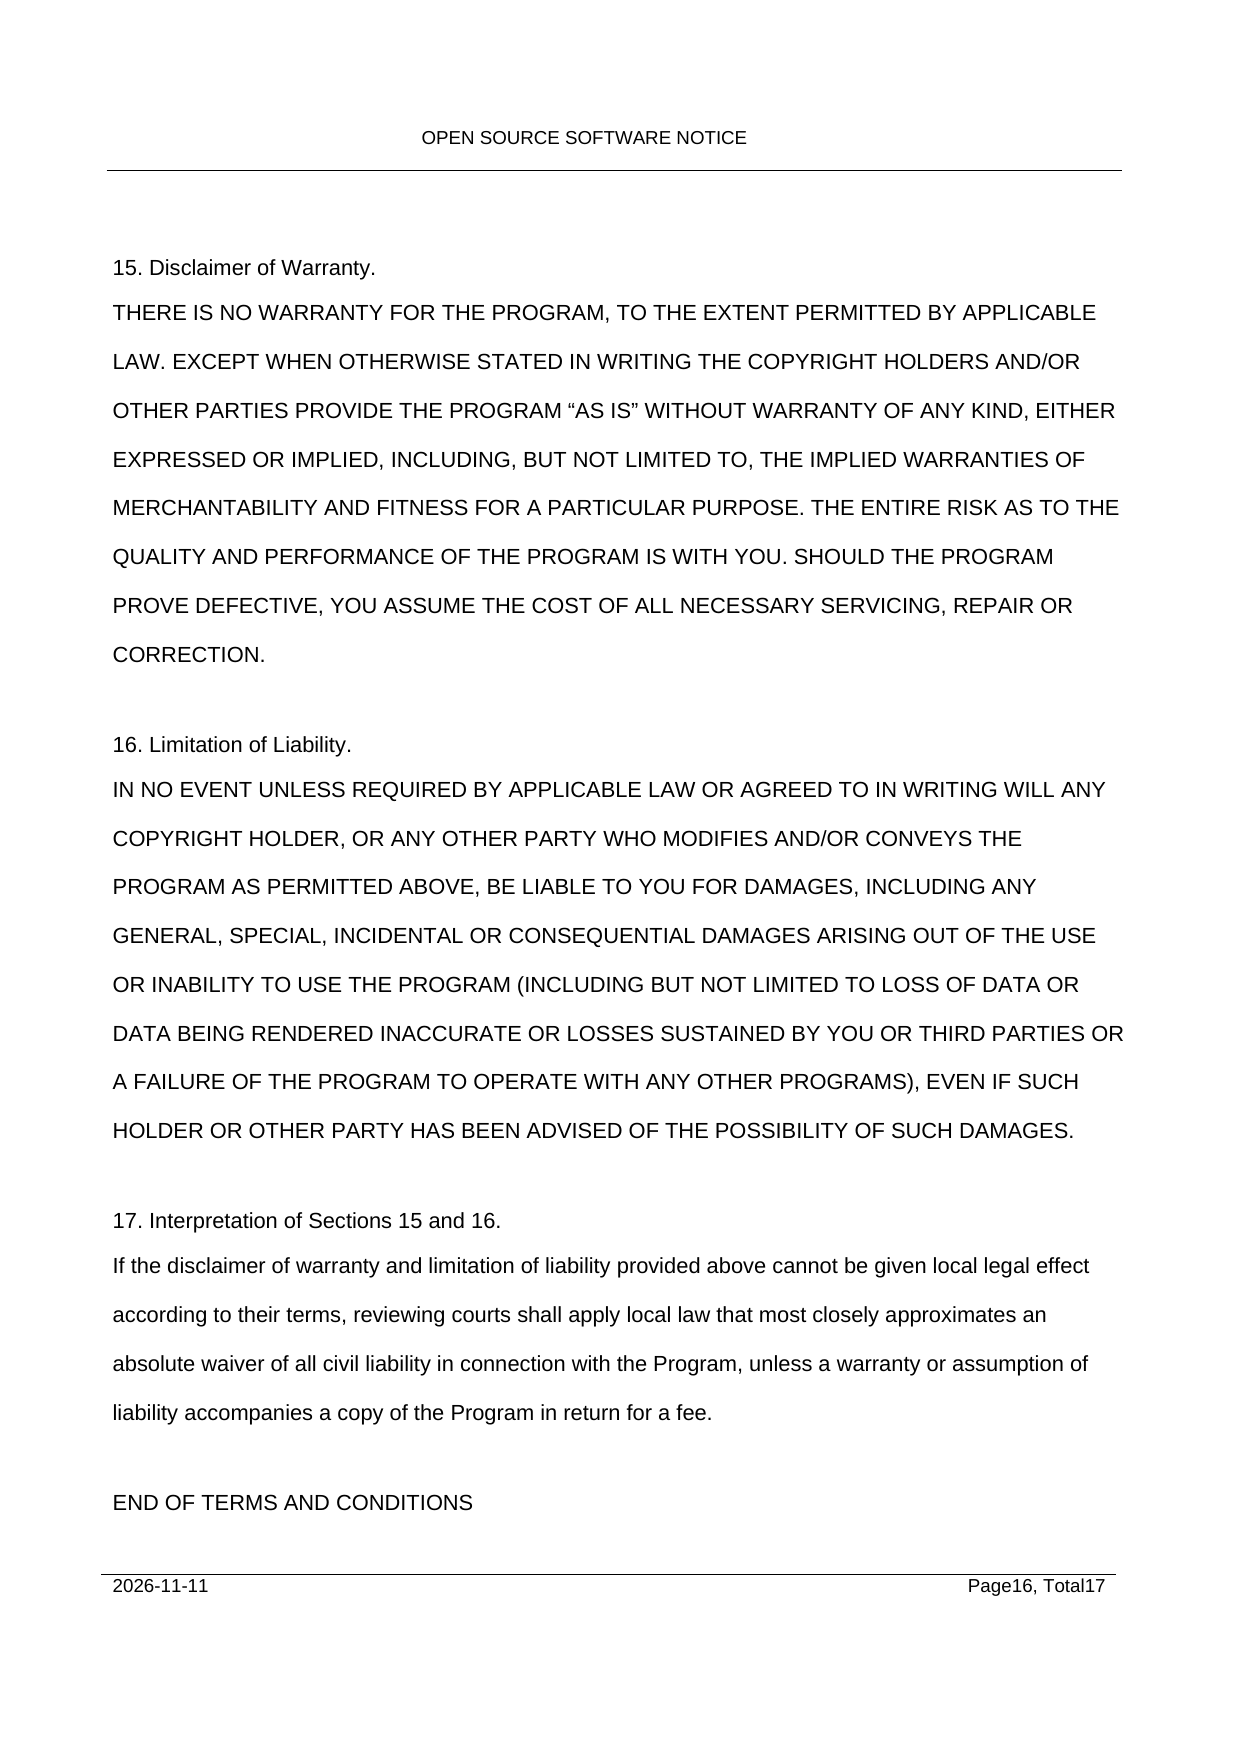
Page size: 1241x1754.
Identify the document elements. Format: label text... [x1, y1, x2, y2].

text IN NO EVENT UNLESS REQUIRED BY APPLICABLE LAW OR AGREED TO IN WRITING WILL ANY COPYRIGHT HOLDER, OR ANY OTHER PARTY WHO MODIFIES AND/OR CONVEYS THE PROGRAM AS PERMITTED ABOVE, BE LIABLE TO YOU FOR DAMAGES, INCLUDING ANY GENERAL, SPECIAL, INCIDENTAL OR CONSEQUENTIAL DAMAGES ARISING OUT OF THE USE OR INABILITY TO USE THE PROGRAM (INCLUDING BUT NOT LIMITED TO LOSS OF DATA OR DATA BEING RENDERED INACCURATE OR LOSSES SUSTAINED BY YOU OR THIRD PARTIES OR A FAILURE OF THE PROGRAM TO OPERATE WITH ANY OTHER PROGRAMS), EVEN IF SUCH HOLDER OR OTHER PARTY HAS BEEN ADVISED OF THE POSSIBILITY OF SUCH DAMAGES. [112, 773, 1128, 1147]
text 17. Interpretation of Sections 15 and 16. [112, 1204, 1128, 1237]
text If the disclaimer of warranty and limitation of liability provided above cannot be given local legal effect according to their terms, reviewing courts shall apply local law that most closely approximates an absolute waiver of all civil liability in connection with the Program, unless a warranty or assumption of liability accompanies a copy of the Program in return for a fee. [112, 1250, 1128, 1428]
text END OF TERMS AND CONDITIONS [112, 1486, 1128, 1519]
text THERE IS NO WARRANTY FOR THE PROGRAM, TO THE EXTENT PERMITTED BY APPLICABLE LAW. EXCEPT WHEN OTHERWISE STATED IN WRITING THE COPYRIGHT HOLDERS AND/OR OTHER PARTIES PROVIDE THE PROGRAM “AS IS” WITHOUT WARRANTY OF ANY KIND, EITHER EXPRESSED OR IMPLIED, INCLUDING, BUT NOT LIMITED TO, THE IMPLIED WARRANTIES OF MERCHANTABILITY AND FITNESS FOR A PARTICULAR PURPOSE. THE ENTIRE RISK AS TO THE QUALITY AND PERFORMANCE OF THE PROGRAM IS WITH YOU. SHOULD THE PROGRAM PROVE DEFECTIVE, YOU ASSUME THE COST OF ALL NECESSARY SERVICING, REPAIR OR CORRECTION. [112, 297, 1128, 670]
text 15. Disclaimer of Warranty. [112, 251, 1128, 284]
text 16. Limitation of Liability. [112, 728, 1128, 761]
